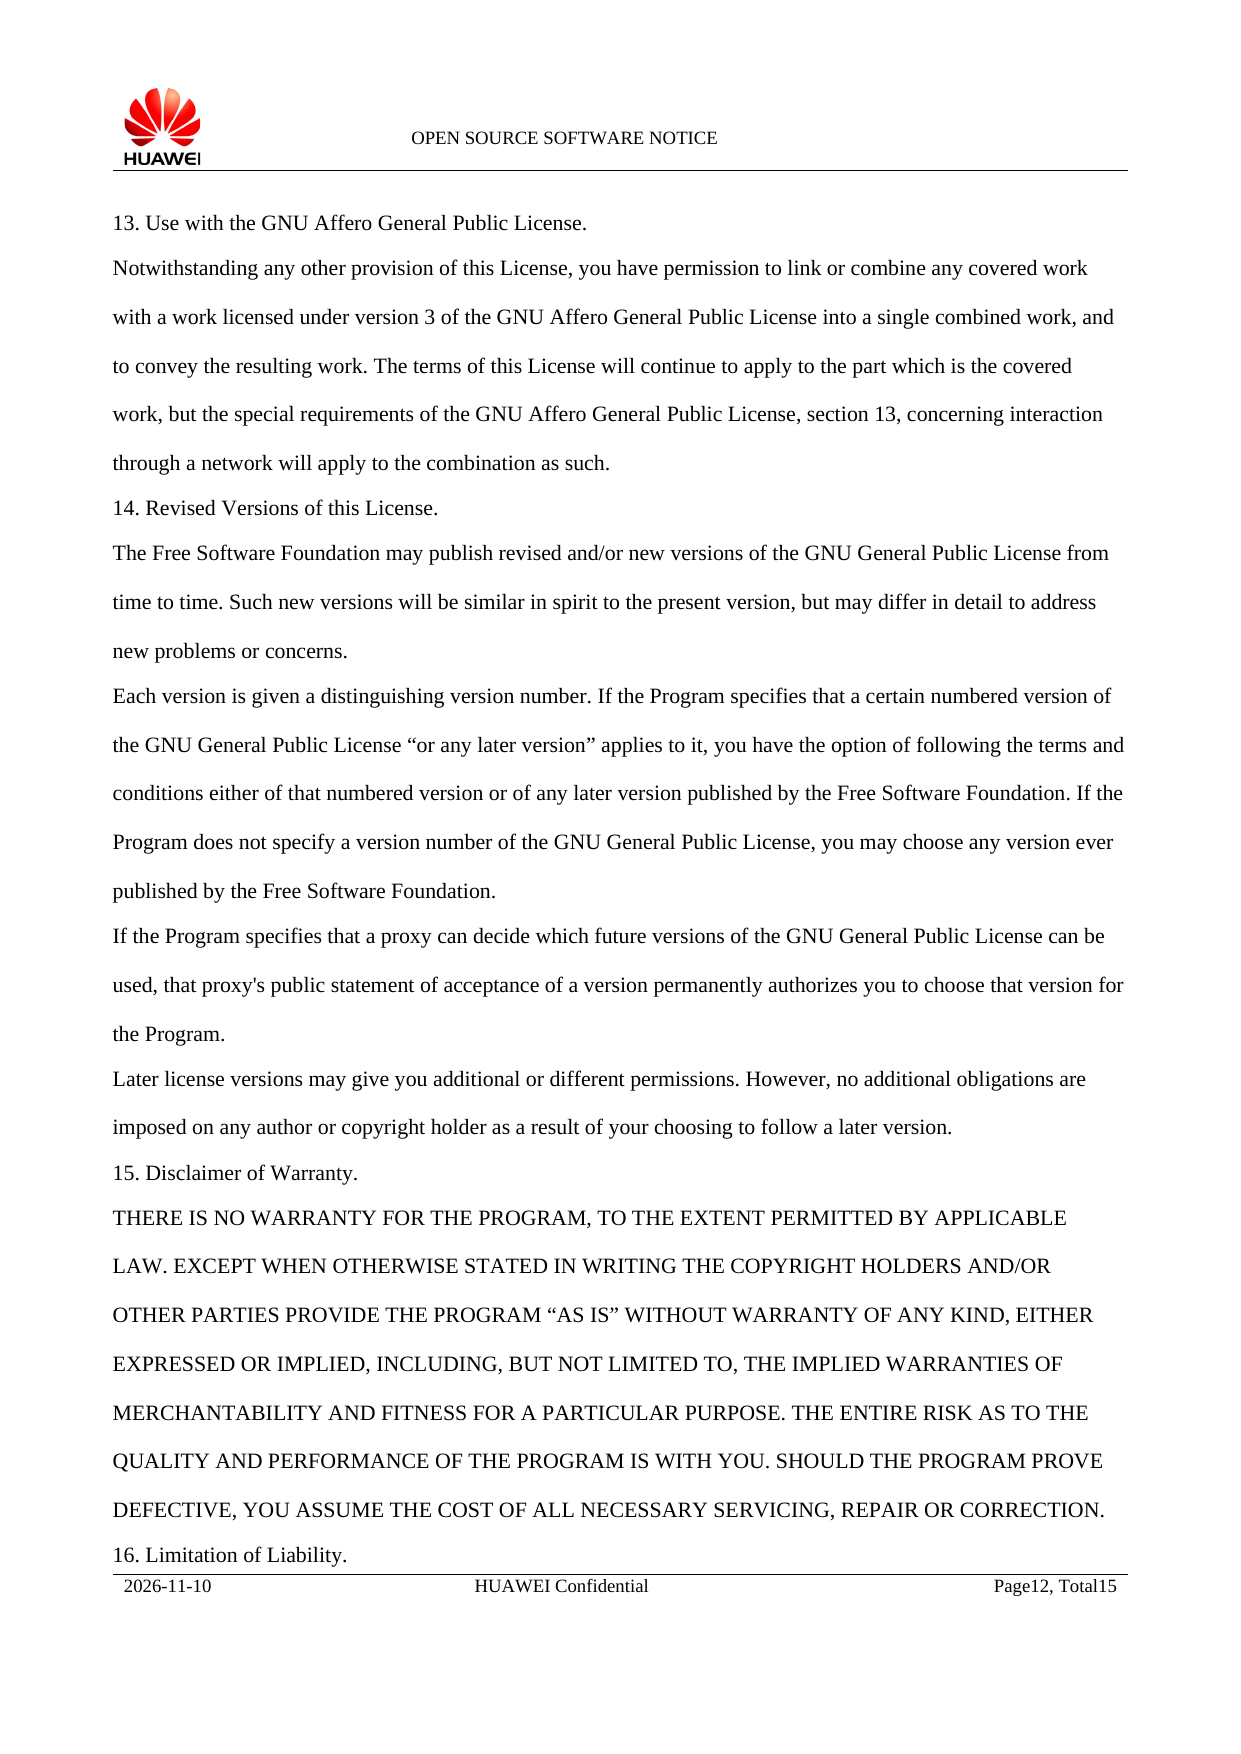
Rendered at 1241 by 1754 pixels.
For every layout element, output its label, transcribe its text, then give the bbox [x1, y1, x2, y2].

text The Free Software Foundation may publish revised and/or new versions of the GNU General Public License from time to time. Such new versions will be similar in spirit to the present version, but may differ in detail to address new problems or concerns. [112, 537, 1128, 667]
picture [124, 88, 201, 165]
text If the Program specifies that a proxy can decide which future versions of the GNU General Public License can be used, that proxy's public statement of acceptance of a version permanently authorizes you to choose that version for the Program. [112, 919, 1128, 1049]
text Notwithstanding any other provision of this License, you have permission to link or combine any covered work with a work licensed under version 3 of the GNU Affero General Public License into a single combined work, and to convey the resulting work. The terms of this License will continue to apply to the part which is the covered work, but the special requirements of the GNU Affero General Public License, section 13, concerning interaction through a network will apply to the combination as such. [112, 251, 1128, 479]
text Each version is given a distinguishing version number. If the Program specifies that a certain numbered version of the GNU General Public License “or any later version” applies to it, you have the option of following the terms and conditions either of that numbered version or of any later version published by the Free Software Foundation. If the Program does not specify a version number of the GNU General Public License, you may choose any version ever published by the Free Software Foundation. [112, 679, 1128, 907]
text 14. Revised Versions of this License. [112, 492, 1128, 524]
text 15. Disclaimer of Warranty. [112, 1156, 1128, 1188]
text 13. Use with the GNU Affero General Public License. [112, 206, 1128, 239]
text THERE IS NO WARRANTY FOR THE PROGRAM, TO THE EXTENT PERMITTED BY APPLICABLE LAW. EXCEPT WHEN OTHERWISE STATED IN WRITING THE COPYRIGHT HOLDERS AND/OR OTHER PARTIES PROVIDE THE PROGRAM “AS IS” WITHOUT WARRANTY OF ANY KIND, EITHER EXPRESSED OR IMPLIED, INCLUDING, BUT NOT LIMITED TO, THE IMPLIED WARRANTIES OF MERCHANTABILITY AND FITNESS FOR A PARTICULAR PURPOSE. THE ENTIRE RISK AS TO THE QUALITY AND PERFORMANCE OF THE PROGRAM IS WITH YOU. SHOULD THE PROGRAM PROVE DEFECTIVE, YOU ASSUME THE COST OF ALL NECESSARY SERVICING, REPAIR OR CORRECTION. [112, 1201, 1128, 1526]
text Later license versions may give you additional or different permissions. However, no additional obligations are imposed on any author or copyright holder as a result of your choosing to follow a later version. [112, 1062, 1128, 1143]
text 16. Limitation of Liability. [112, 1538, 1128, 1571]
